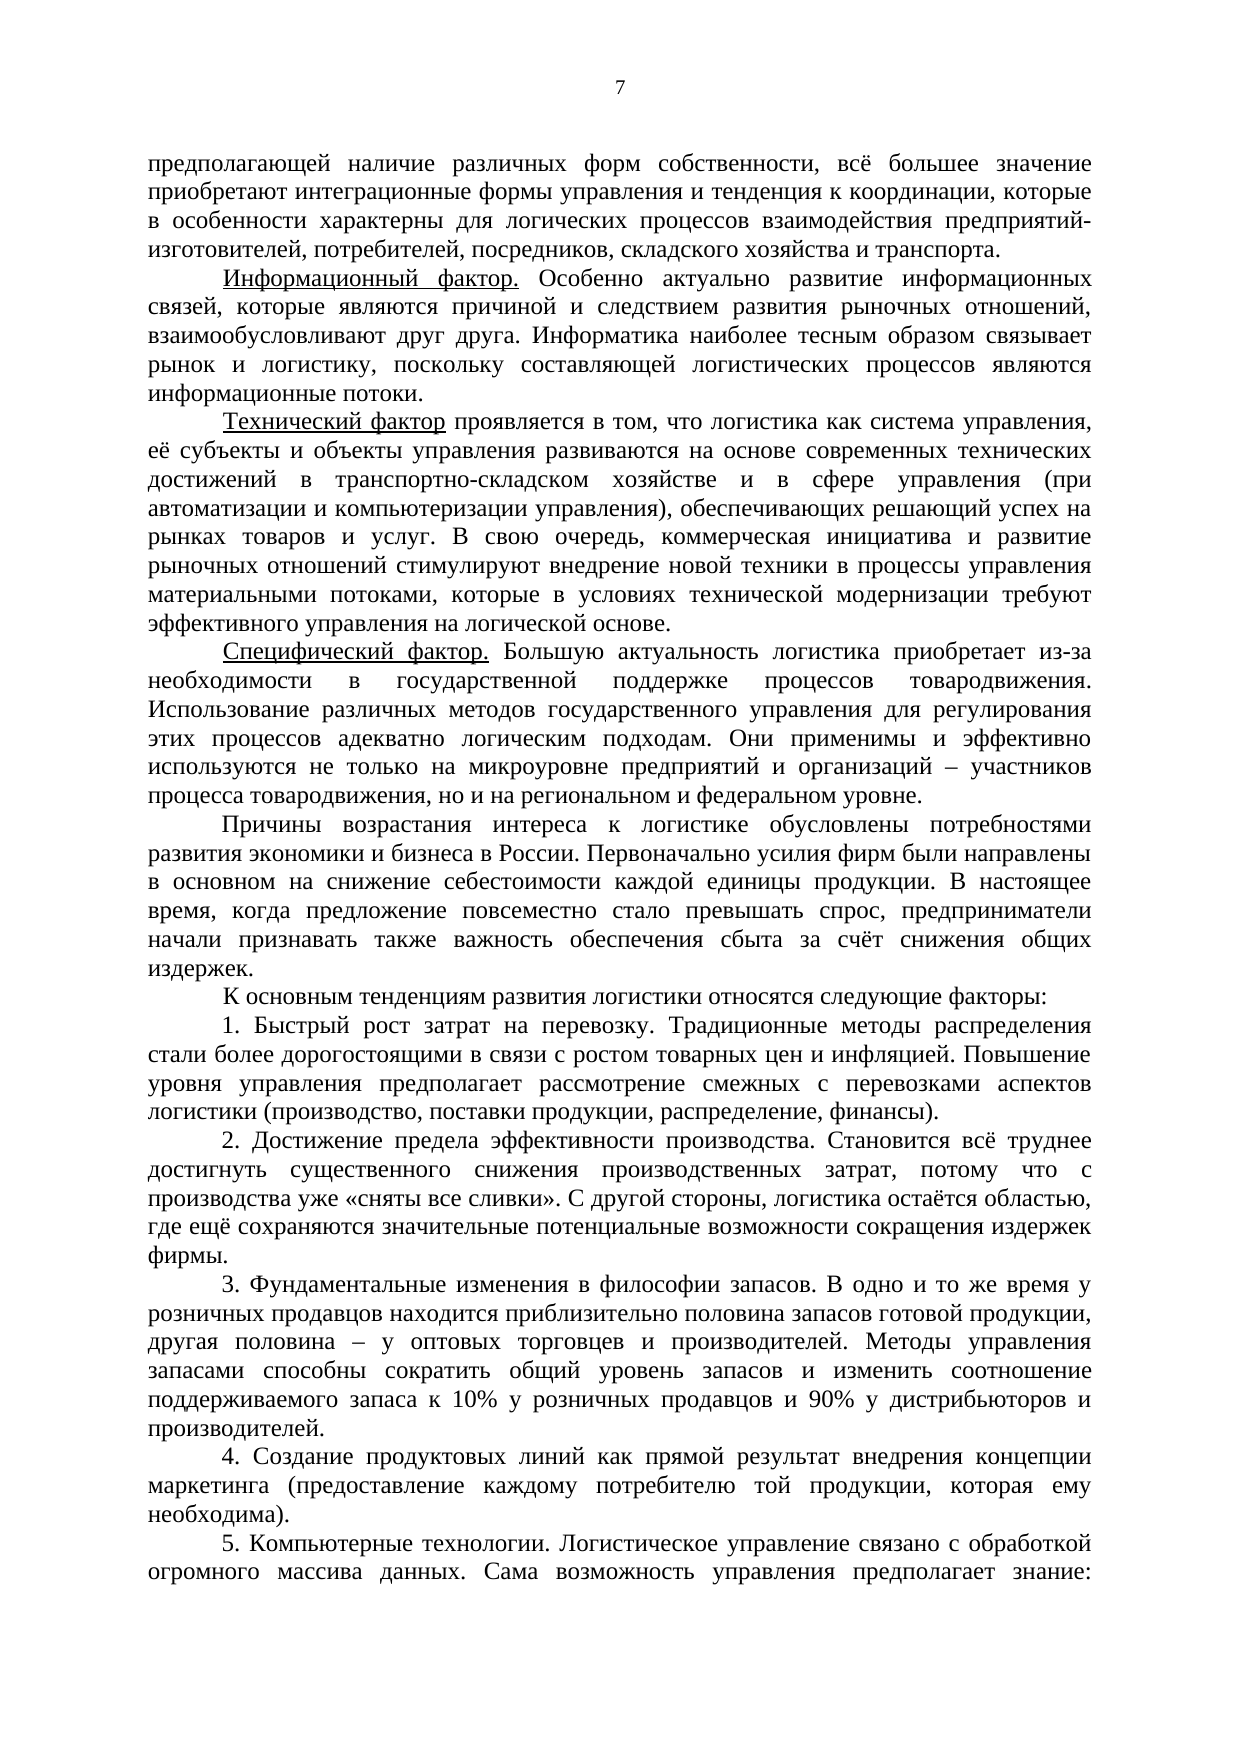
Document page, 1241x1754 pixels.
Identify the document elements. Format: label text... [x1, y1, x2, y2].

text 2. Достижение предела эффективности производства. Становится всё труднее достигнуть существенного снижения производственных затрат, потому что с производства уже «сняты все сливки». С другой стороны, логистика остаётся областью, где ещё сохраняются значительные потенциальные возможности сокращения издержек фирмы. [148, 1125, 1092, 1269]
text 1. Быстрый рост затрат на перевозку. Традиционные методы распределения стали более дорогостоящими в связи с ростом товарных цен и инфляцией. Повышение уровня управления предполагает рассмотрение смежных с перевозками аспектов логистики (производство, поставки продукции, распределение, финансы). [148, 1010, 1092, 1125]
text Специфический фактор. Большую актуальность логистика приобретает из-за необходимости в государственной поддержке процессов товародвижения. Использование различных методов государственного управления для регулирования этих процессов адекватно логическим подходам. Они применимы и эффективно используются не только на микроуровне предприятий и организаций – участников процесса товародвижения, но и на региональном и федеральном уровне. [148, 636, 1092, 809]
text 4. Создание продуктовых линий как прямой результат внедрения концепции маркетинга (предоставление каждому потребителю той продукции, которая ему необходима). [148, 1441, 1092, 1528]
text Технический фактор проявляется в том, что логистика как система управления, её субъекты и объекты управления развиваются на основе современных технических достижений в транспортно-складском хозяйстве и в сфере управления (при автоматизации и компьютеризации управления), обеспечивающих решающий успех на рынках товаров и услуг. В свою очередь, коммерческая инициатива и развитие рыночных отношений стимулируют внедрение новой техники в процессы управления материальными потоками, которые в условиях технической модернизации требуют эффективного управления на логической основе. [148, 406, 1092, 636]
text Информационный фактор. Особенно актуально развитие информационных связей, которые являются причиной и следствием развития рыночных отношений, взаимообусловливают друг друга. Информатика наиболее тесным образом связывает рынок и логистику, поскольку составляющей логистических процессов являются информационные потоки. [148, 263, 1092, 406]
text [148, 1528, 1092, 1585]
text К основным тенденциям развития логистики относятся следующие факторы: [148, 981, 1092, 1010]
text Причины возрастания интереса к логистике обусловлены потребностями развития экономики и бизнеса в России. Первоначально усилия фирм были направлены в основном на снижение себестоимости каждой единицы продукции. В настоящее время, когда предложение повсеместно стало превышать спрос, предприниматели начали признавать также важность обеспечения сбыта за счёт снижения общих издержек. [148, 809, 1092, 981]
text 3. Фундаментальные изменения в философии запасов. В одно и то же время у розничных продавцов находится приблизительно половина запасов готовой продукции, другая половина – у оптовых торговцев и производителей. Методы управления запасами способны сократить общий уровень запасов и изменить соотношение поддерживаемого запаса к 10% у розничных продавцов и 90% у дистрибьюторов и производителей. [148, 1269, 1092, 1441]
text предполагающей наличие различных форм собственности, всё большее значение приобретают интеграционные формы управления и тенденция к координации, которые в особенности характерны для логических процессов взаимодействия предприятий-изготовителей, потребителей, посредников, складского хозяйства и транспорта. [148, 148, 1092, 263]
